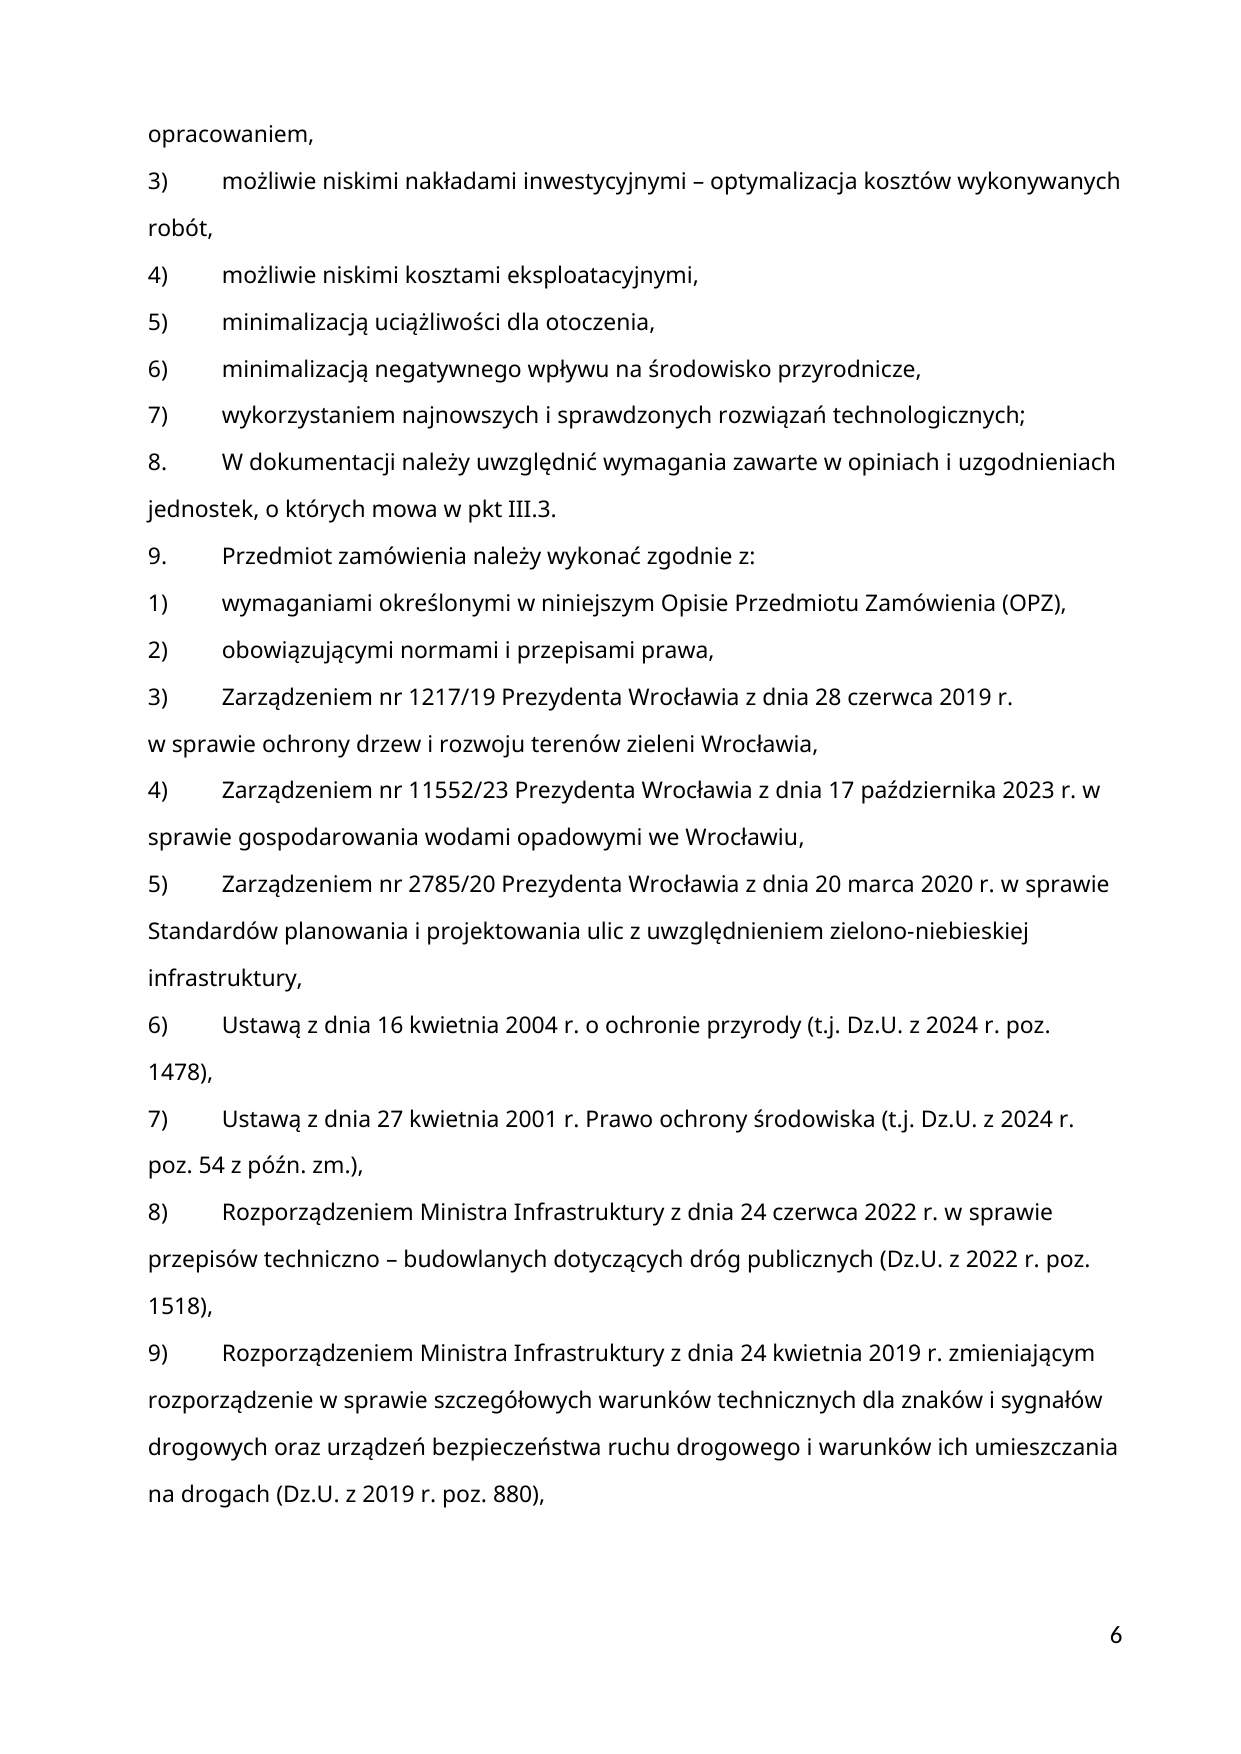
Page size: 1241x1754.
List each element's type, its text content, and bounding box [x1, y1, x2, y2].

list minimalizacją negatywnego wpływu na środowisko przyrodnicze, [148, 352, 1122, 384]
list Rozporządzeniem Ministra Infrastruktury z dnia 24 kwietnia 2019 r. zmieniającym rozporządzenie w sprawie szczegółowych warunków technicznych dla znaków i sygnałów drogowych oraz urządzeń bezpieczeństwa ruchu drogowego i warunków ich umieszczania na drogach (Dz.U. z 2019 r. poz. 880), [148, 1337, 1122, 1509]
list Przedmiot zamówienia należy wykonać zgodnie z: [148, 540, 1122, 571]
list obowiązującymi normami i przepisami prawa, [148, 634, 1122, 665]
list W dokumentacji należy uwzględnić wymagania zawarte w opiniach i uzgodnieniach jednostek, o których mowa w pkt III.3. [148, 446, 1122, 524]
list minimalizacją uciążliwości dla otoczenia, [148, 306, 1122, 337]
list Ustawą z dnia 16 kwietnia 2004 r. o ochronie przyrody (t.j. Dz.U. z 2024 r. poz. 1478), [148, 1009, 1122, 1087]
list Zarządzeniem nr 2785/20 Prezydenta Wrocławia z dnia 20 marca 2020 r. w sprawie Standardów planowania i projektowania ulic z uwzględnieniem zielono-niebieskiej infrastruktury, [148, 868, 1122, 993]
list Ustawą z dnia 27 kwietnia 2001 r. Prawo ochrony środowiska (t.j. Dz.U. z 2024 r. poz. 54 z późn. zm.), [148, 1102, 1122, 1181]
list wykorzystaniem najnowszych i sprawdzonych rozwiązań technologicznych; [148, 399, 1122, 431]
list możliwie niskimi nakładami inwestycyjnymi – optymalizacja kosztów wykonywanych robót, [148, 165, 1122, 243]
list Zarządzeniem nr 1217/19 Prezydenta Wrocławia z dnia 28 czerwca 2019 r. w sprawie ochrony drzew i rozwoju terenów zieleni Wrocławia, [148, 681, 1122, 759]
list Rozporządzeniem Ministra Infrastruktury z dnia 24 czerwca 2022 r. w sprawie przepisów techniczno – budowlanych dotyczących dróg publicznych (Dz.U. z 2022 r. poz. 1518), [148, 1196, 1122, 1321]
list Zarządzeniem nr 11552/23 Prezydenta Wrocławia z dnia 17 października 2023 r. w sprawie gospodarowania wodami opadowymi we Wrocławiu, [148, 774, 1122, 852]
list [148, 118, 1122, 149]
list wymaganiami określonymi w niniejszym Opisie Przedmiotu Zamówienia (OPZ), [148, 587, 1122, 618]
list możliwie niskimi kosztami eksploatacyjnymi, [148, 259, 1122, 290]
